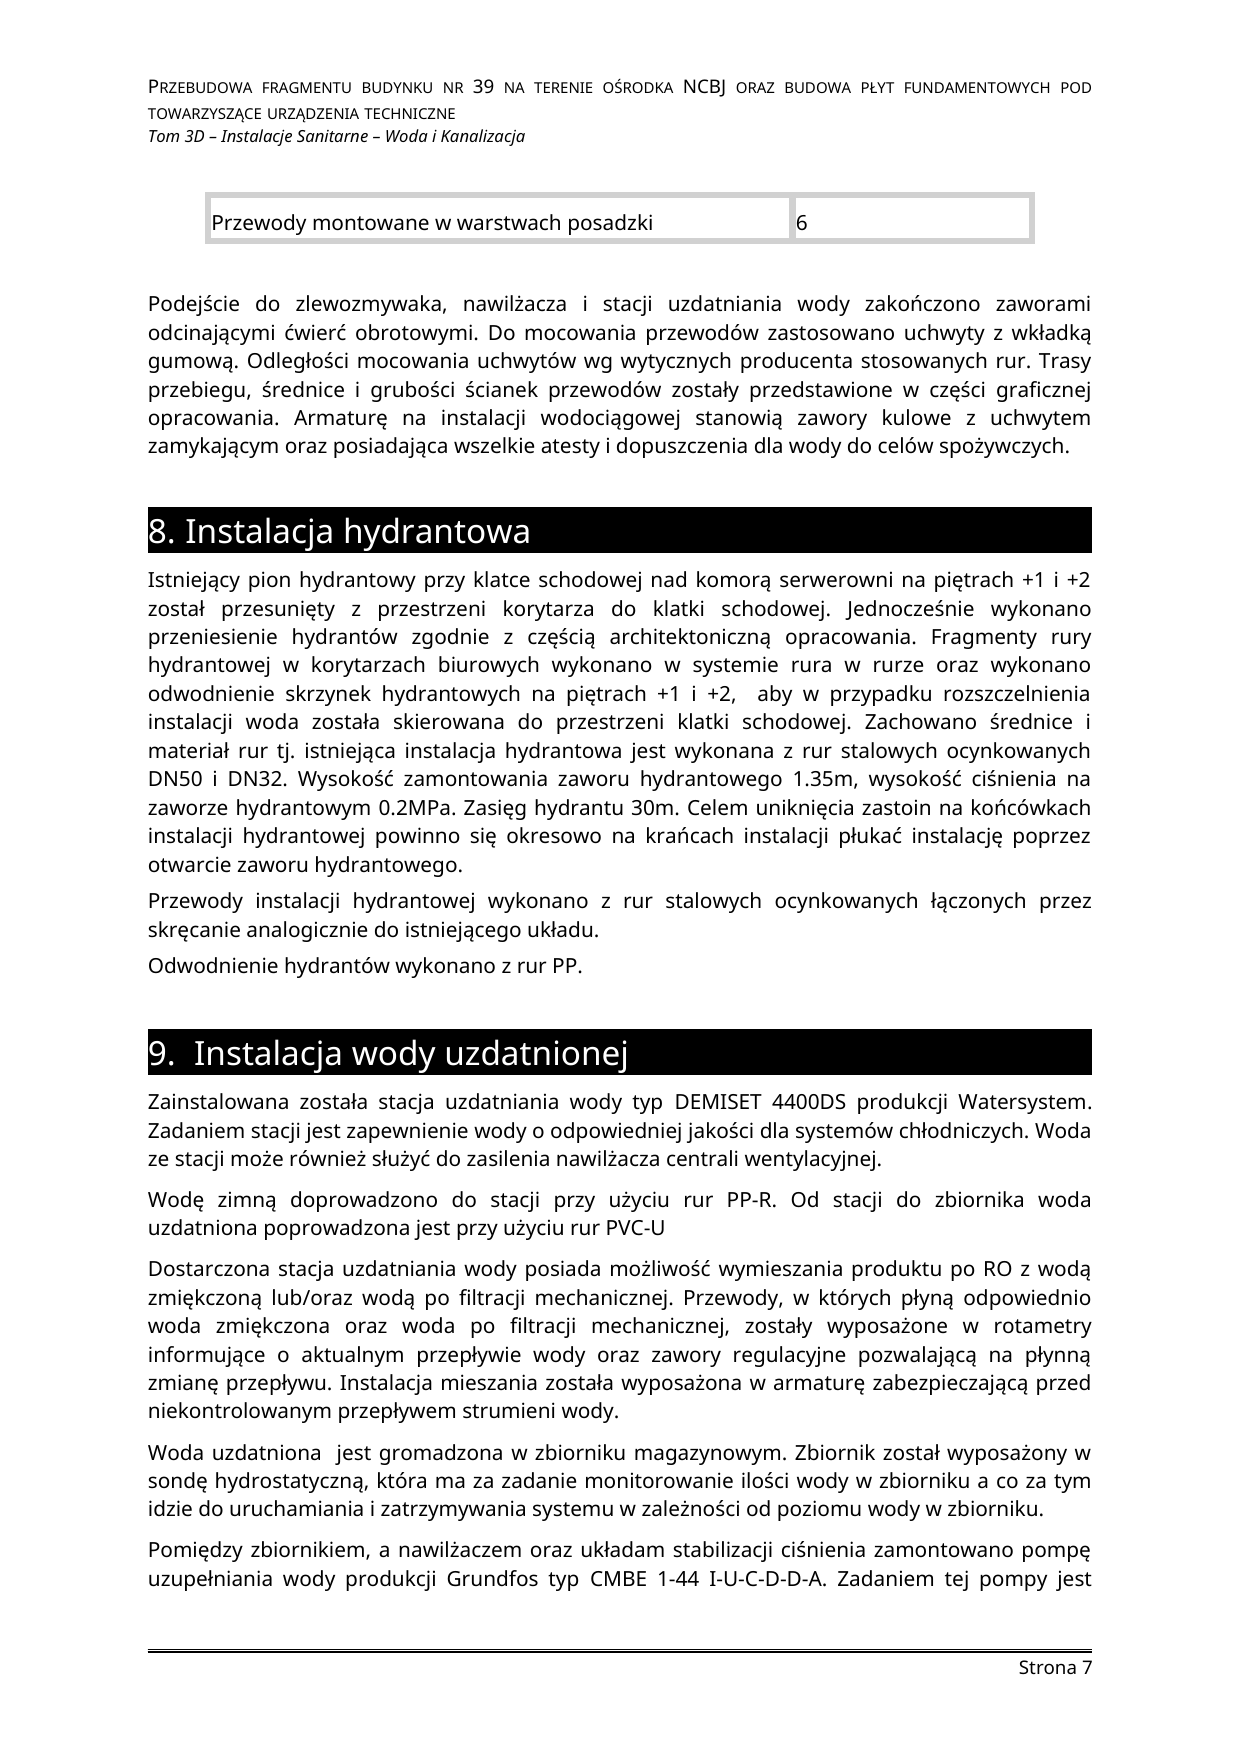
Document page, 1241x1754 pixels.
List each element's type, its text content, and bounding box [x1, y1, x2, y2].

text Przewody instalacji hydrantowej wykonano z rur stalowych ocynkowanych łączonych przez skręcanie analogicznie do istniejącego układu. [148, 886, 1092, 943]
text Woda uzdatniona jest gromadzona w zbiorniku magazynowym. Zbiornik został wyposażony w sondę hydrostatyczną, która ma za zadanie monitorowanie ilości wody w zbiorniku a co za tym idzie do uruchamiania i zatrzymywania systemu w zależności od poziomu wody w zbiorniku. [148, 1438, 1092, 1523]
text Podejście do zlewozmywaka, nawilżacza i stacji uzdatniania wody zakończono zaworami odcinającymi ćwierć obrotowymi. Do mocowania przewodów zastosowano uchwyty z wkładką gumową. Odległości mocowania uchwytów wg wytycznych producenta stosowanych rur. Trasy przebiegu, średnice i grubości ścianek przewodów zostały przedstawione w części graficznej opracowania. Armaturę na instalacji wodociągowej stanowią zawory kulowe z uchwytem zamykającym oraz posiadająca wszelkie atesty i dopuszczenia dla wody do celów spożywczych. [148, 289, 1092, 460]
table_cell 6 [796, 198, 1029, 238]
subtitle Instalacja wody uzdatnionej [148, 1029, 1092, 1075]
text Istniejący pion hydrantowy przy klatce schodowej nad komorą serwerowni na piętrach +1 i +2 został przesunięty z przestrzeni korytarza do klatki schodowej. Jednocześnie wykonano przeniesienie hydrantów zgodnie z częścią architektoniczną opracowania. Fragmenty rury hydrantowej w korytarzach biurowych wykonano w systemie rura w rurze oraz wykonano odwodnienie skrzynek hydrantowych na piętrach +1 i +2, aby w przypadku rozszczelnienia instalacji woda została skierowana do przestrzeni klatki schodowej. Zachowano średnice i materiał rur tj. istniejąca instalacja hydrantowa jest wykonana z rur stalowych ocynkowanych DN50 i DN32. Wysokość zamontowania zaworu hydrantowego 1.35m, wysokość ciśnienia na zaworze hydrantowym 0.2MPa. Zasięg hydrantu 30m. Celem uniknięcia zastoin na końcówkach instalacji hydrantowej powinno się okresowo na krańcach instalacji płukać instalację poprzez otwarcie zaworu hydrantowego. [148, 565, 1092, 878]
table_cell Przewody montowane w warstwach posadzki [211, 198, 789, 238]
text Wodę zimną doprowadzono do stacji przy użyciu rur PP-R. Od stacji do zbiornika woda uzdatniona poprowadzona jest przy użyciu rur PVC-U [148, 1185, 1092, 1242]
subtitle Instalacja hydrantowa [148, 507, 1092, 553]
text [148, 1535, 1092, 1592]
text Odwodnienie hydrantów wykonano z rur PP. [148, 952, 1092, 980]
text Dostarczona stacja uzdatniania wody posiada możliwość wymieszania produktu po RO z wodą zmiękczoną lub/oraz wodą po filtracji mechanicznej. Przewody, w których płyną odpowiednio woda zmiękczona oraz woda po filtracji mechanicznej, zostały wyposażone w rotametry informujące o aktualnym przepływie wody oraz zawory regulacyjne pozwalającą na płynną zmianę przepływu. Instalacja mieszania została wyposażona w armaturę zabezpieczającą przed niekontrolowanym przepływem strumieni wody. [148, 1254, 1092, 1425]
text Zainstalowana została stacja uzdatniania wody typ DEMISET 4400DS produkcji Watersystem. Zadaniem stacji jest zapewnienie wody o odpowiedniej jakości dla systemów chłodniczych. Woda ze stacji może również służyć do zasilenia nawilżacza centrali wentylacyjnej. [148, 1087, 1092, 1173]
